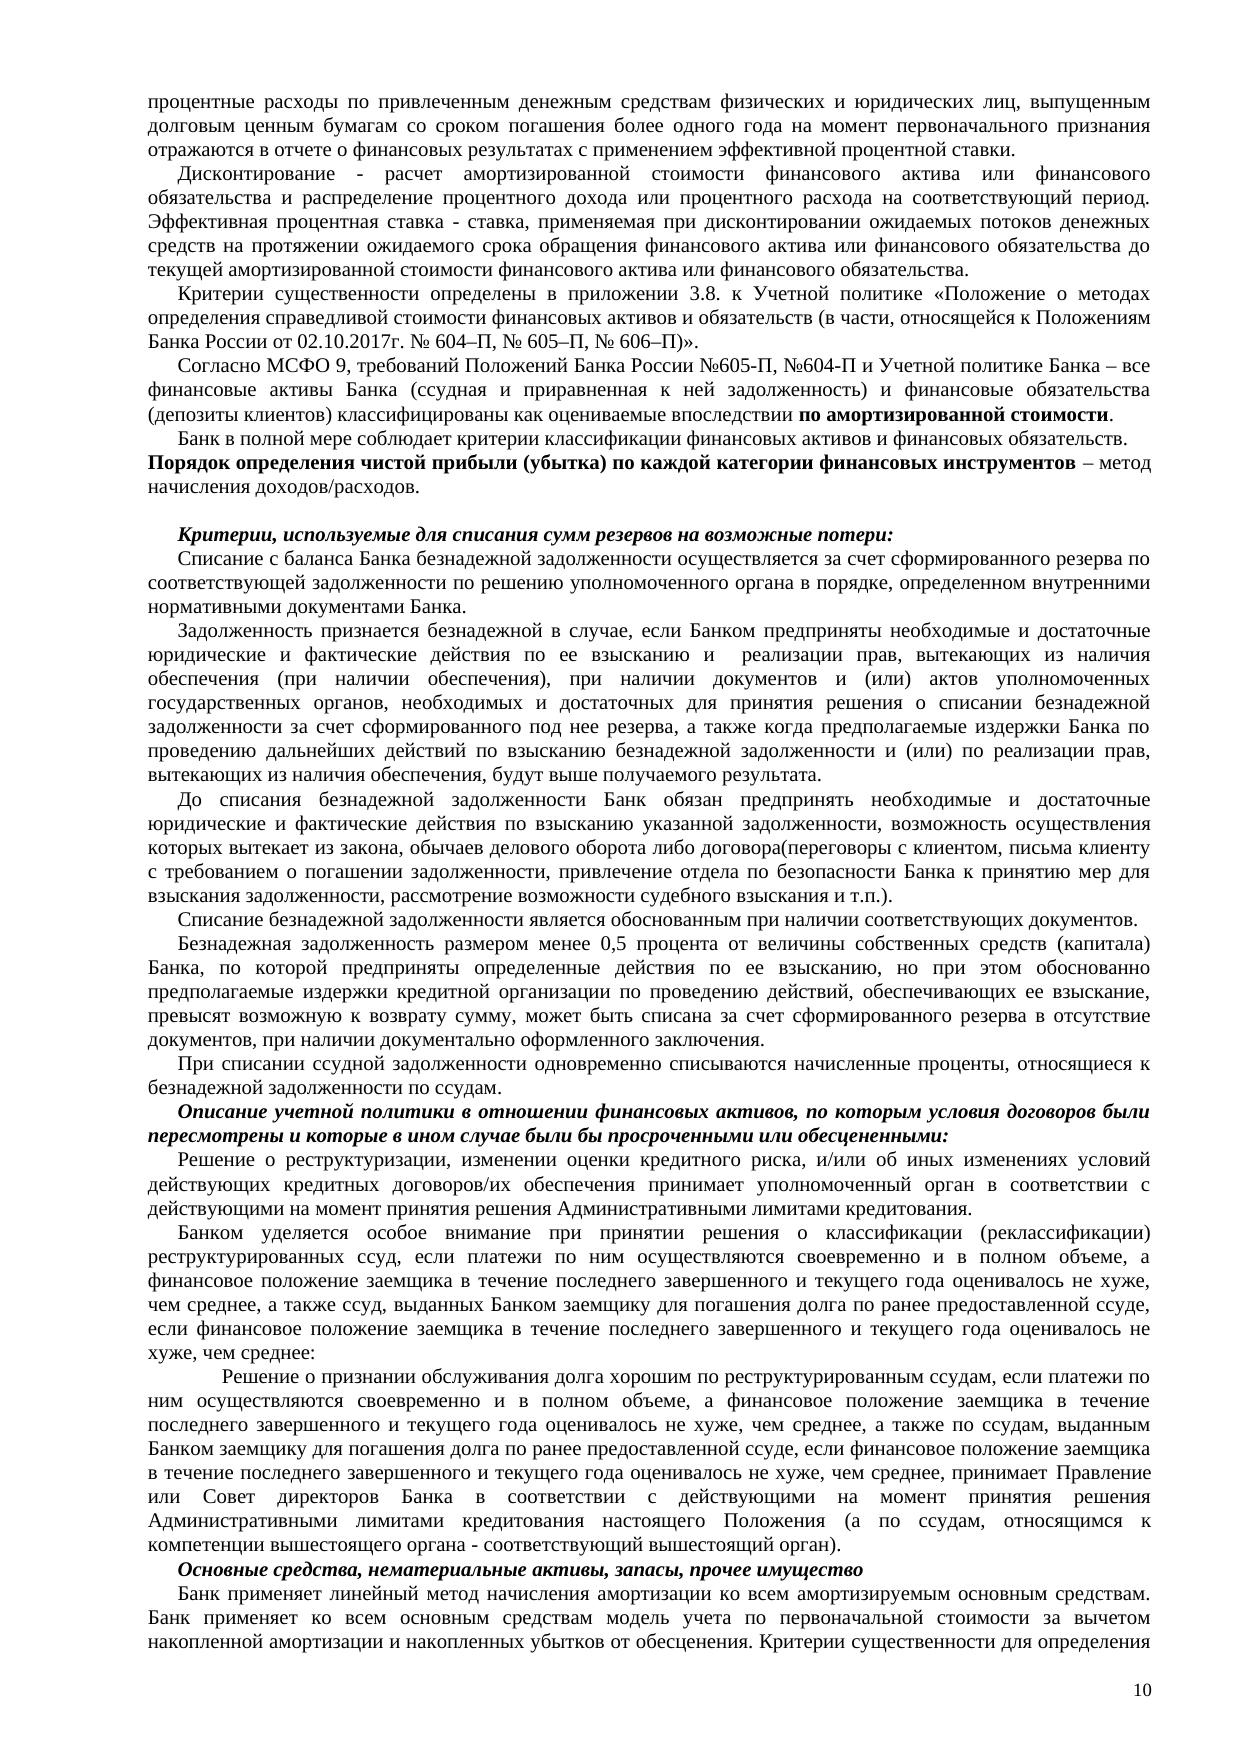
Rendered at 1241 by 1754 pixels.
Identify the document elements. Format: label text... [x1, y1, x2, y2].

text Основные средства, нематериальные активы, запасы, прочее имущество [148, 1556, 1152, 1581]
text Банком уделяется особое внимание при принятии решения о классификации (реклассификации) реструктурированных ссуд, если платежи по ним осуществляются своевременно и в полном объеме, а финансовое положение заемщика в течение последнего завершенного и текущего года оценивалось не хуже, чем среднее, а также ссуд, выданных Банком заемщику для погашения долга по ранее предоставленной ссуде, если финансовое положение заемщика в течение последнего завершенного и текущего года оценивалось не хуже, чем среднее: [148, 1219, 1152, 1364]
text Задолженность признается безнадежной в случае, если Банком предприняты необходимые и достаточные юридические и фактические действия по ее взысканию и реализации прав, вытекающих из наличия обеспечения (при наличии обеспечения), при наличии документов и (или) актов уполномоченных государственных органов, необходимых и достаточных для принятия решения о списании безнадежной задолженности за счет сформированного под нее резерва, а также когда предполагаемые издержки Банка по проведению дальнейших действий по взысканию безнадежной задолженности и (или) по реализации прав, вытекающих из наличия обеспечения, будут выше получаемого результата. [148, 618, 1152, 786]
text Порядок определения чистой прибыли (убытка) по каждой категории финансовых инструментов – метод начисления доходов/расходов. [148, 449, 1152, 498]
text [148, 89, 1152, 161]
text Списание безнадежной задолженности является обоснованным при наличии соответствующих документов. [148, 907, 1152, 931]
text Решение о реструктуризации, изменении оценки кредитного риска, и/или об иных изменениях условий действующих кредитных договоров/их обеспечения принимает уполномоченный орган в соответствии с действующими на момент принятия решения Административными лимитами кредитования. [148, 1147, 1152, 1219]
text Описание учетной политики в отношении финансовых активов, по которым условия договоров были пересмотрены и которые в ином случае были бы просроченными или обесцененными: [148, 1099, 1152, 1147]
text Согласно МСФО 9, требований Положений Банка России №605-П, №604-П и Учетной политике Банка – все финансовые активы Банка (ссудная и приравненная к ней задолженность) и финансовые обязательства (депозиты клиентов) классифицированы как оцениваемые впоследствии по амортизированной стоимости. [148, 353, 1152, 426]
text Банк в полной мере соблюдает критерии классификации финансовых активов и финансовых обязательств. [148, 426, 1152, 449]
text До списания безнадежной задолженности Банк обязан предпринять необходимые и достаточные юридические и фактические действия по взысканию указанной задолженности, возможность осуществления которых вытекает из закона, обычаев делового оборота либо договора(переговоры с клиентом, письма клиенту с требованием о погашении задолженности, привлечение отдела по безопасности Банка к принятию мер для взыскания задолженности, рассмотрение возможности судебного взыскания и т.п.). [148, 786, 1152, 907]
text При списании ссудной задолженности одновременно списываются начисленные проценты, относящиеся к безнадежной задолженности по ссудам. [148, 1051, 1152, 1099]
text Безнадежная задолженность размером менее 0,5 процента от величины собственных средств (капитала) Банка, по которой предприняты определенные действия по ее взысканию, но при этом обоснованно предполагаемые издержки кредитной организации по проведению действий, обеспечивающих ее взыскание, превысят возможную к возврату сумму, может быть списана за счет сформированного резерва в отсутствие документов, при наличии документально оформленного заключения. [148, 931, 1152, 1051]
text Решение о признании обслуживания долга хорошим по реструктурированным ссудам, если платежи по ним осуществляются своевременно и в полном объеме, а финансовое положение заемщика в течение последнего завершенного и текущего года оценивалось не хуже, чем среднее, а также по ссудам, выданным Банком заемщику для погашения долга по ранее предоставленной ссуде, если финансовое положение заемщика в течение последнего завершенного и текущего года оценивалось не хуже, чем среднее, принимает Правление или Совет директоров Банка в соответствии с действующими на момент принятия решения Административными лимитами кредитования настоящего Положения (а по ссудам, относящимся к компетенции вышестоящего органа - соответствующий вышестоящий орган). [148, 1364, 1152, 1556]
text Дисконтирование - расчет амортизированной стоимости финансового актива или финансового обязательства и распределение процентного дохода или процентного расхода на соответствующий период. Эффективная процентная ставка - ставка, применяемая при дисконтировании ожидаемых потоков денежных средств на протяжении ожидаемого срока обращения финансового актива или финансового обязательства до текущей амортизированной стоимости финансового актива или финансового обязательства. [148, 161, 1152, 281]
text Списание с баланса Банка безнадежной задолженности осуществляется за счет сформированного резерва по соответствующей задолженности по решению уполномоченного органа в порядке, определенном внутренними нормативными документами Банка. [148, 546, 1152, 618]
text Критерии, используемые для списания сумм резервов на возможные потери: [148, 522, 1152, 546]
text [148, 1581, 1152, 1653]
text Критерии существенности определены в приложении 3.8. к Учетной политике «Положение о методах определения справедливой стоимости финансовых активов и обязательств (в части, относящейся к Положениям Банка России от 02.10.2017г. № 604–П, № 605–П, № 606–П)». [148, 281, 1152, 353]
